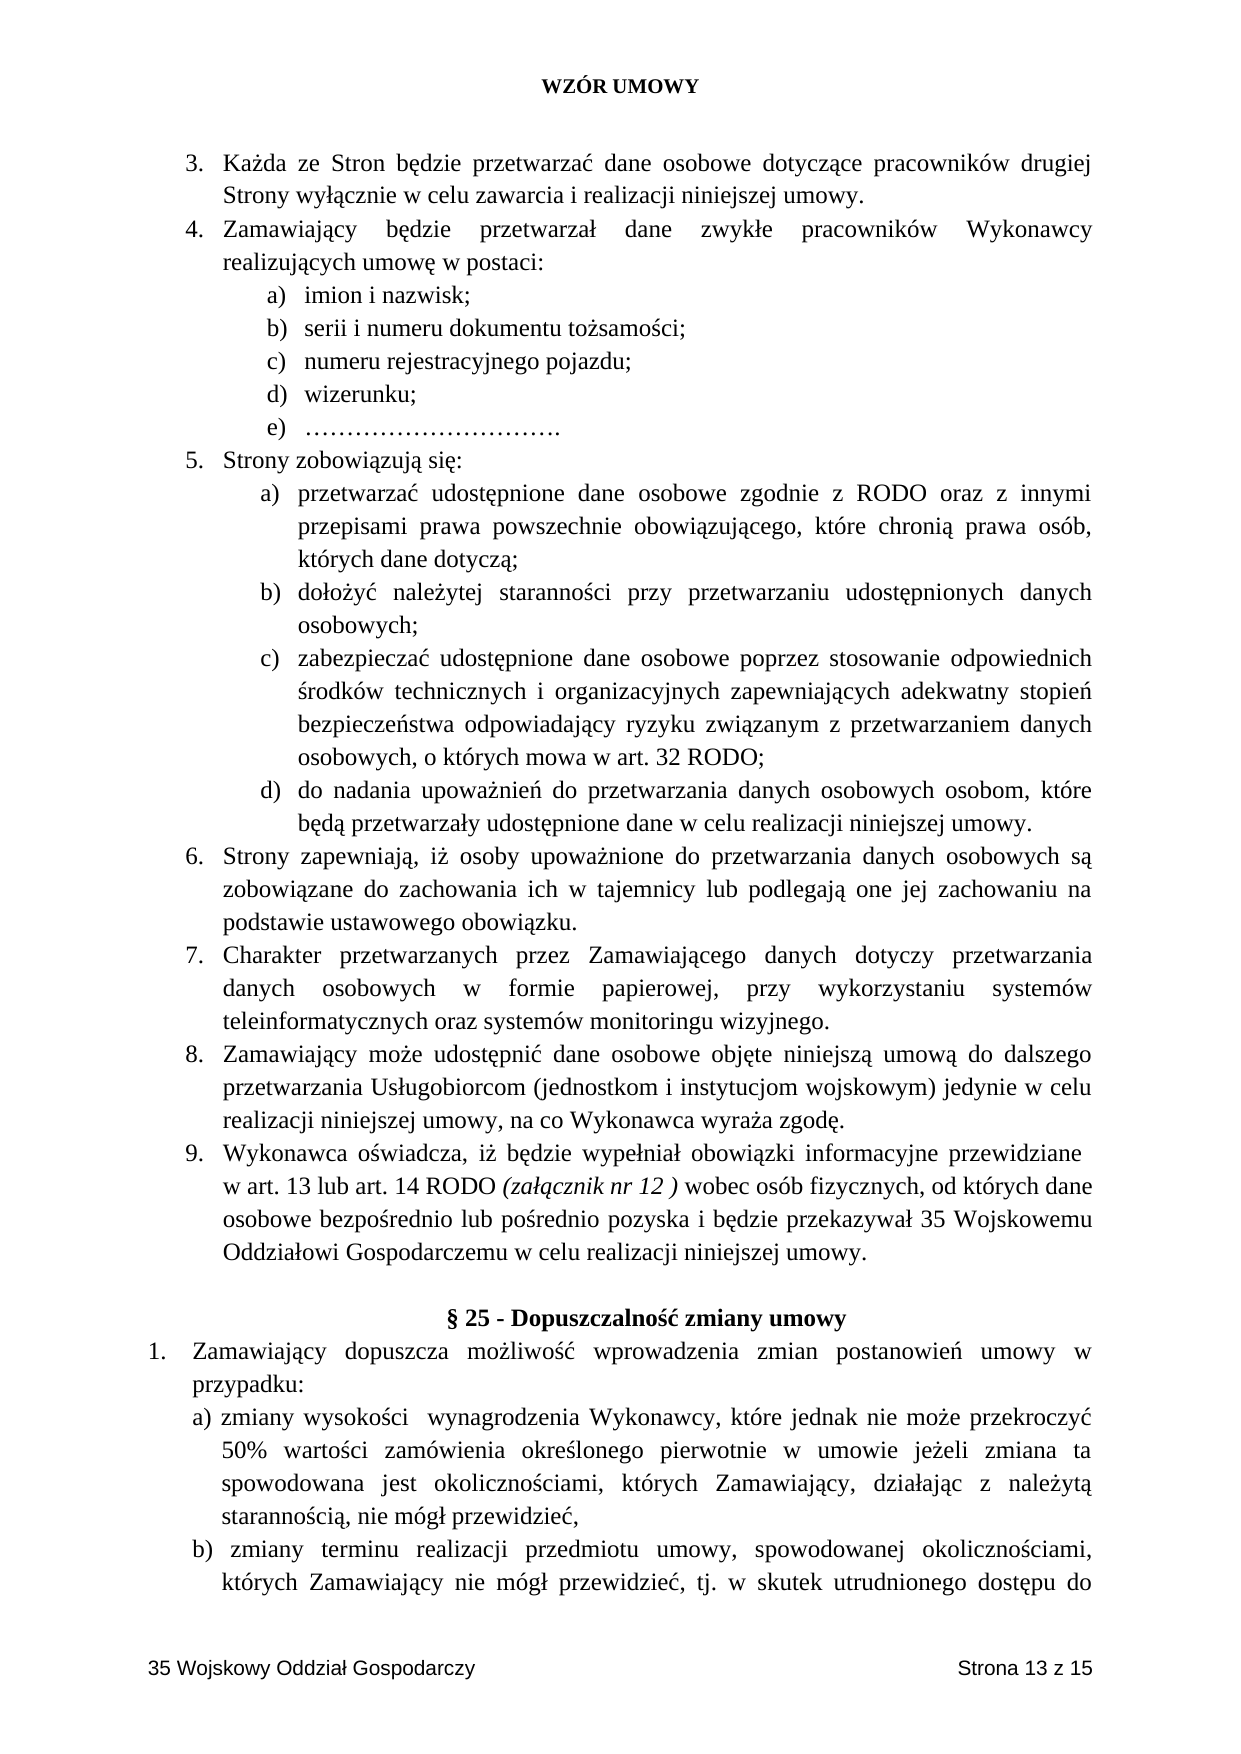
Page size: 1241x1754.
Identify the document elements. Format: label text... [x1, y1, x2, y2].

list imion i nazwisk; [267, 280, 1093, 308]
list Strony zapewniają, iż osoby upoważnione do przetwarzania danych osobowych są zobowiązane do zachowania ich w tajemnicy lub podlegają one jej zachowaniu na podstawie ustawowego obowiązku. [185, 841, 1093, 936]
list Zamawiający może udostępnić dane osobowe objęte niniejszą umową do dalszego przetwarzania Usługobiorcom (jednostkom i instytucjom wojskowym) jedynie w celu realizacji niniejszej umowy, na co Wykonawca wyraża zgodę. [185, 1039, 1093, 1134]
text § 25 - Dopuszczalność zmiany umowy [200, 1303, 1093, 1332]
list Wykonawca oświadcza, iż będzie wypełniał obowiązki informacyjne przewidziane w art. 13 lub art. 14 RODO (załącznik nr 12 ) wobec osób fizycznych, od których dane osobowe bezpośrednio lub pośrednio pozyska i będzie przekazywał 35 Wojskowemu Oddziałowi Gospodarczemu w celu realizacji niniejszej umowy. [185, 1138, 1093, 1266]
list Każda ze Stron będzie przetwarzać dane osobowe dotyczące pracowników drugiej Strony wyłącznie w celu zawarcia i realizacji niniejszej umowy. [185, 148, 1093, 209]
list Strony zobowiązują się: [185, 445, 1093, 473]
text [192, 1534, 1093, 1596]
list …………………………. [267, 412, 1093, 441]
list dołożyć należytej staranności przy przetwarzaniu udostępnionych danych osobowych; [260, 577, 1093, 639]
list do nadania upoważnień do przetwarzania danych osobowych osobom, które będą przetwarzały udostępnione dane w celu realizacji niniejszej umowy. [260, 775, 1093, 837]
list Charakter przetwarzanych przez Zamawiającego danych dotyczy przetwarzania danych osobowych w formie papierowej, przy wykorzystaniu systemów teleinformatycznych oraz systemów monitoringu wizyjnego. [185, 940, 1093, 1035]
list wizerunku; [267, 379, 1093, 407]
list Zamawiający dopuszcza możliwość wprowadzenia zmian postanowień umowy w przypadku: [148, 1336, 1093, 1398]
list Zamawiający będzie przetwarzał dane zwykłe pracowników Wykonawcy realizujących umowę w postaci: [185, 214, 1093, 275]
list numeru rejestracyjnego pojazdu; [267, 346, 1093, 374]
list zabezpieczać udostępnione dane osobowe poprzez stosowanie odpowiednich środków technicznych i organizacyjnych zapewniających adekwatny stopień bezpieczeństwa odpowiadający ryzyku związanym z przetwarzaniem danych osobowych, o których mowa w art. 32 RODO; [260, 643, 1093, 771]
text a) zmiany wysokości wynagrodzenia Wykonawcy, które jednak nie może przekroczyć 50% wartości zamówienia określonego pierwotnie w umowie jeżeli zmiana ta spowodowana jest okolicznościami, których Zamawiający, działając z należytą starannością, nie mógł przewidzieć, [192, 1402, 1093, 1530]
list serii i numeru dokumentu tożsamości; [267, 313, 1093, 341]
list przetwarzać udostępnione dane osobowe zgodnie z RODO oraz z innymi przepisami prawa powszechnie obowiązującego, które chronią prawa osób, których dane dotyczą; [260, 478, 1093, 573]
